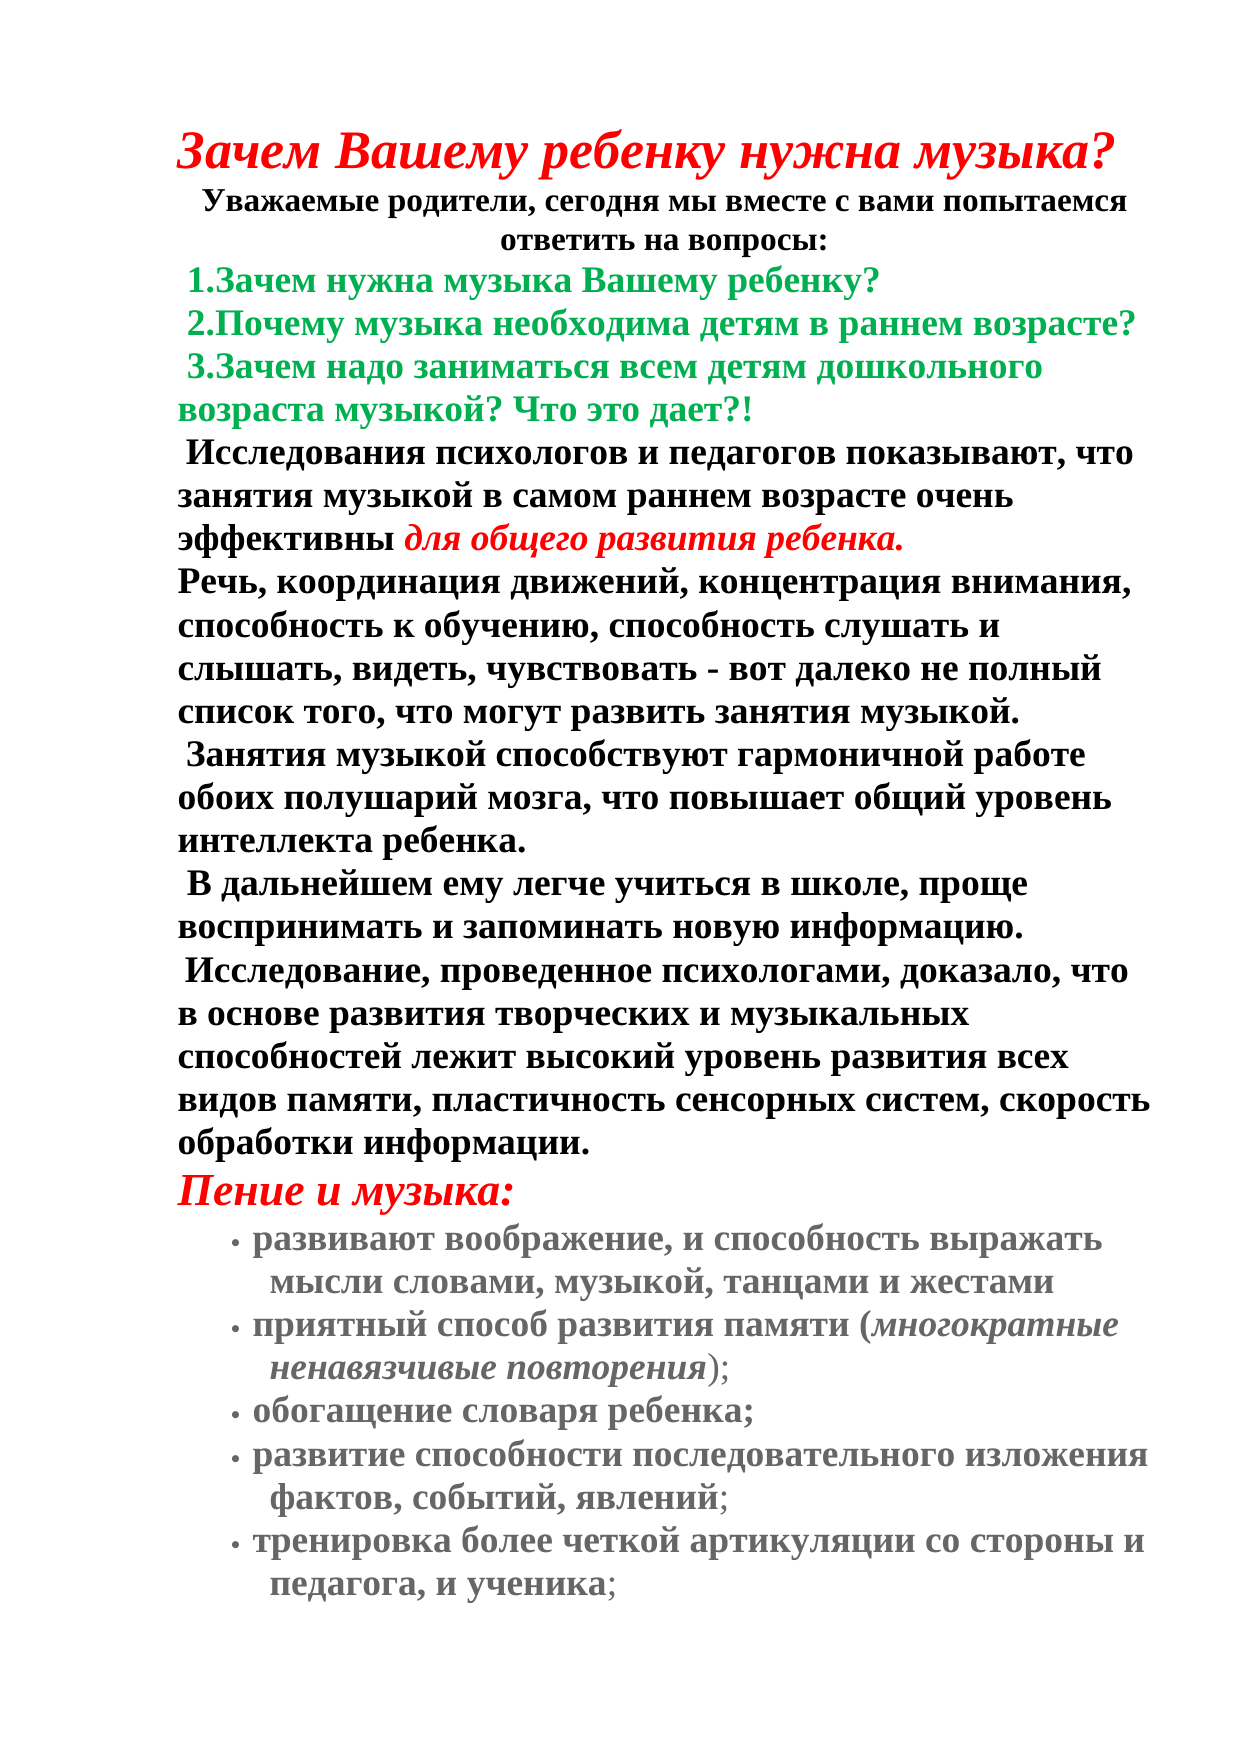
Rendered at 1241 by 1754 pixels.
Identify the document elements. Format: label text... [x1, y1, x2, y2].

text 2.Почему музыка необходима детям в раннем возрасте? [177, 300, 1152, 343]
text Занятия музыкой способствуют гармоничной работе обоих полушарий мозга, что повышает общий уровень интеллекта ребенка. [177, 731, 1152, 861]
text Исследования психологов и педагогов показывают, что занятия музыкой в самом раннем возрасте очень эффективны для общего развития ребенка. [177, 429, 1152, 559]
list развитие способности последовательного изложения фактов, событий, явлений; [232, 1431, 1152, 1517]
text Речь, координация движений, концентрация внимания, способность к обучению, способность слушать и слышать, видеть, чувствовать - вот далеко не полный список того, что могут развить занятия музыкой. [177, 559, 1152, 731]
text Уважаемые родители, сегодня мы вместе с вами попытаемся ответить на вопросы: [177, 180, 1152, 257]
list развивают воображение, и способность выражать мысли словами, музыкой, танцами и жестами [232, 1215, 1152, 1302]
text Зачем Вашему ребенку нужна музыка? [177, 118, 1152, 180]
text Пение и музыка: [177, 1163, 1152, 1215]
text В дальнейшем ему легче учиться в школе, проще воспринимать и запоминать новую информацию. [177, 861, 1152, 947]
list обогащение словаря ребенка; [232, 1388, 1152, 1431]
text 3.Зачем надо заниматься всем детям дошкольного возраста музыкой? Что это дает?! [177, 343, 1152, 429]
text Исследование, проведенное психологами, доказало, что в основе развития творческих и музыкальных способностей лежит высокий уровень развития всех видов памяти, пластичность сенсорных систем, скорость обработки информации. [177, 947, 1152, 1163]
list тренировка более четкой артикуляции со стороны и педагога, и ученика; [232, 1517, 1152, 1603]
text 1.Зачем нужна музыка Вашему ребенку? [177, 257, 1152, 300]
list приятный способ развития памяти (многократные ненавязчивые повторения); [232, 1302, 1152, 1388]
